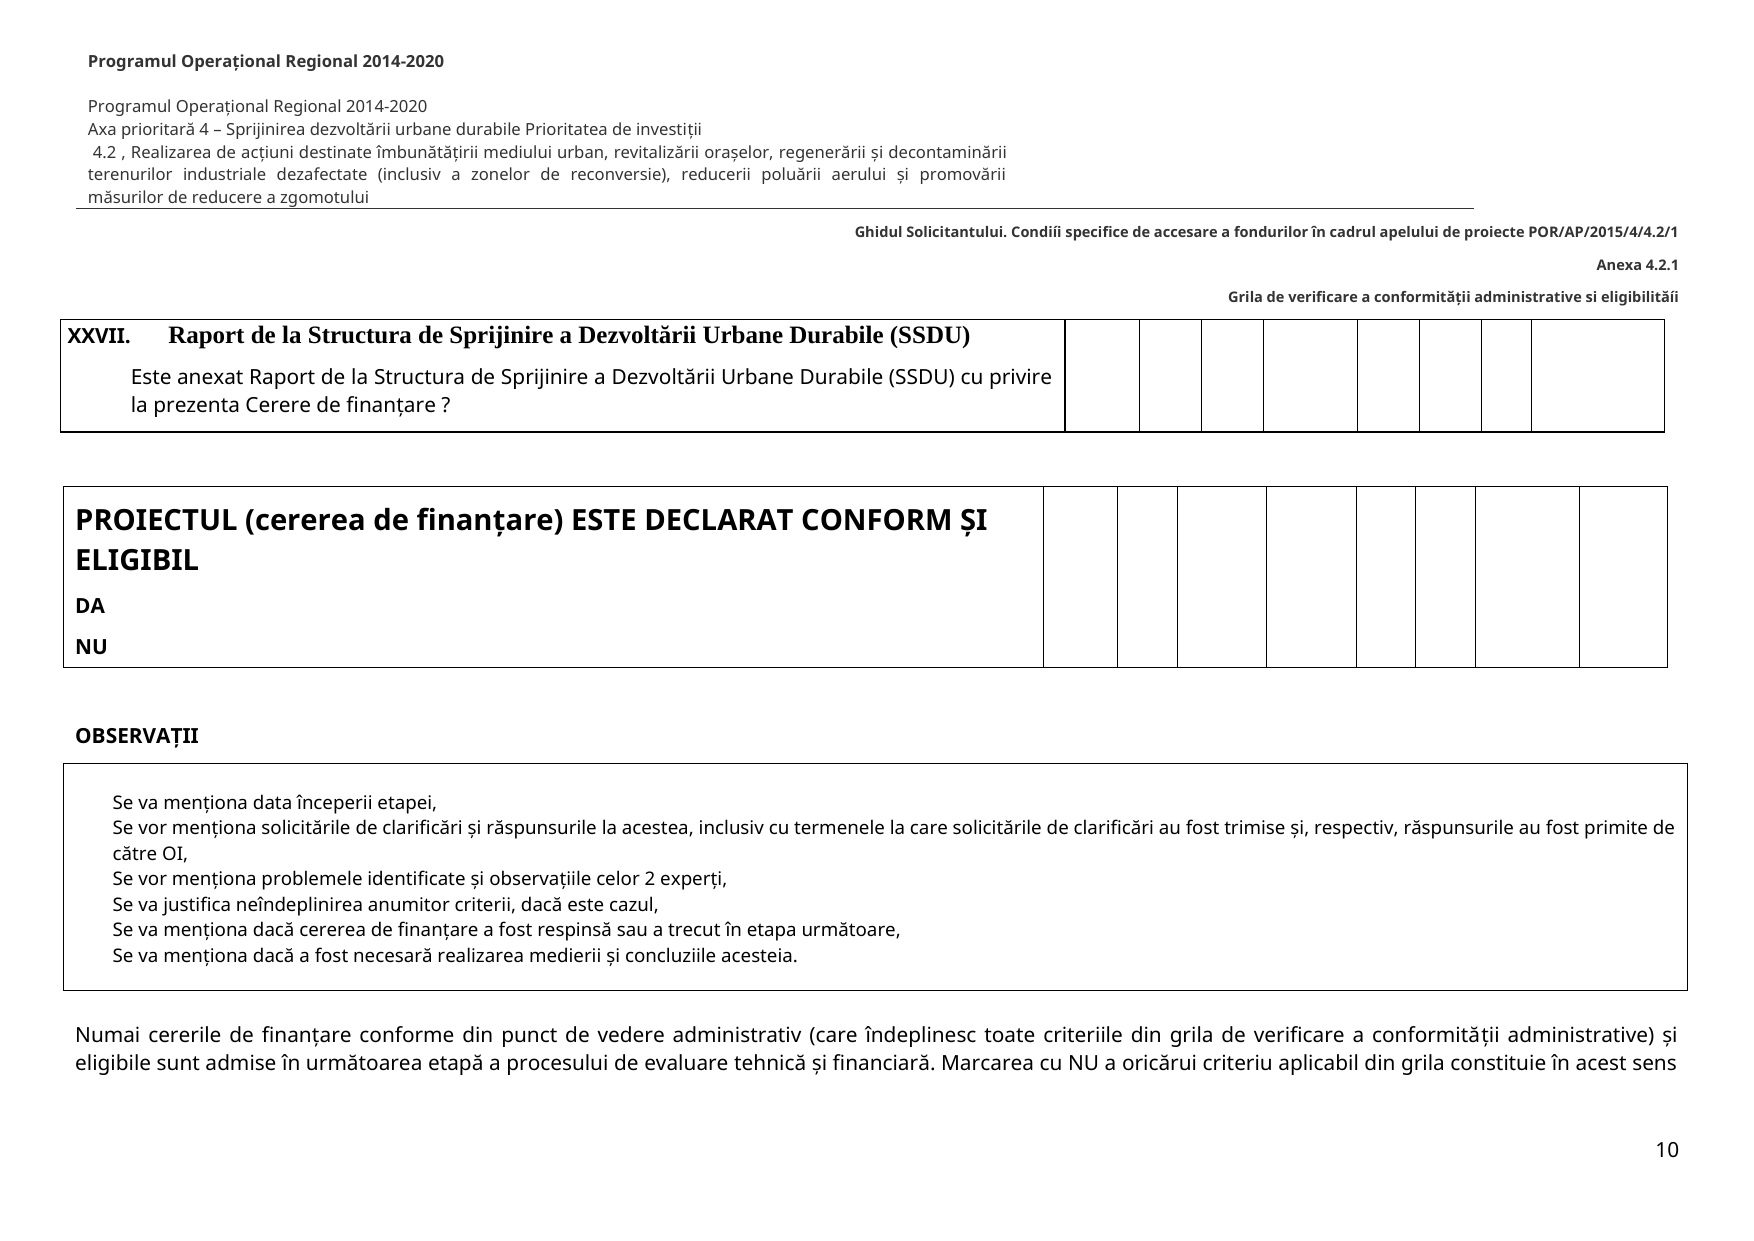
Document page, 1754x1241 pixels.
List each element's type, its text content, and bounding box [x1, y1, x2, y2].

table_cell [1264, 320, 1357, 431]
table_header [1044, 487, 1117, 667]
table_cell Raport de la Structura de Sprijinire a Dezvoltării Urbane Durabile (SSDU) Este anexat Raport de la Structura de Sprijinire a Dezvoltării Urbane Durabile (SSDU) cu privire la prezenta Cerere de finanțare ? [61, 320, 1064, 431]
table_cell [1066, 320, 1139, 431]
table_cell [1532, 320, 1664, 431]
table_header [1357, 487, 1415, 667]
table_header PROIECTUL (cererea de finanțare) ESTE DECLARAT CONFORM ȘI ELIGIBIL DA NU [64, 487, 1043, 667]
table_header [1267, 487, 1356, 667]
table_cell [1202, 320, 1263, 431]
table_cell [1140, 320, 1201, 431]
table_cell [1482, 320, 1531, 431]
table_cell [1420, 320, 1481, 431]
table_header [1178, 487, 1266, 667]
table_header [1476, 487, 1579, 667]
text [75, 1020, 1679, 1077]
table_cell [1358, 320, 1419, 431]
text OBSERVAȚII [75, 721, 1679, 750]
table_header [1416, 487, 1475, 667]
table_header [1580, 487, 1667, 667]
table_header [1118, 487, 1177, 667]
table_header Se va menționa data începerii etapei, Se vor menționa solicitările de clarificări și răspunsurile la acestea, inclusiv cu termenele la care solicitările de clarificări au fost trimise și, respectiv, răspunsurile au fost primite de către OI, Se vor menționa problemele identificate și observațiile celor 2 experți, Se va justifica neîndeplinirea anumitor criterii, dacă este cazul, Se va menționa dacă cererea de finanțare a fost respinsă sau a trecut în etapa următoare, Se va menționa dacă a fost necesară realizarea medierii și concluziile acesteia. [64, 764, 1687, 990]
